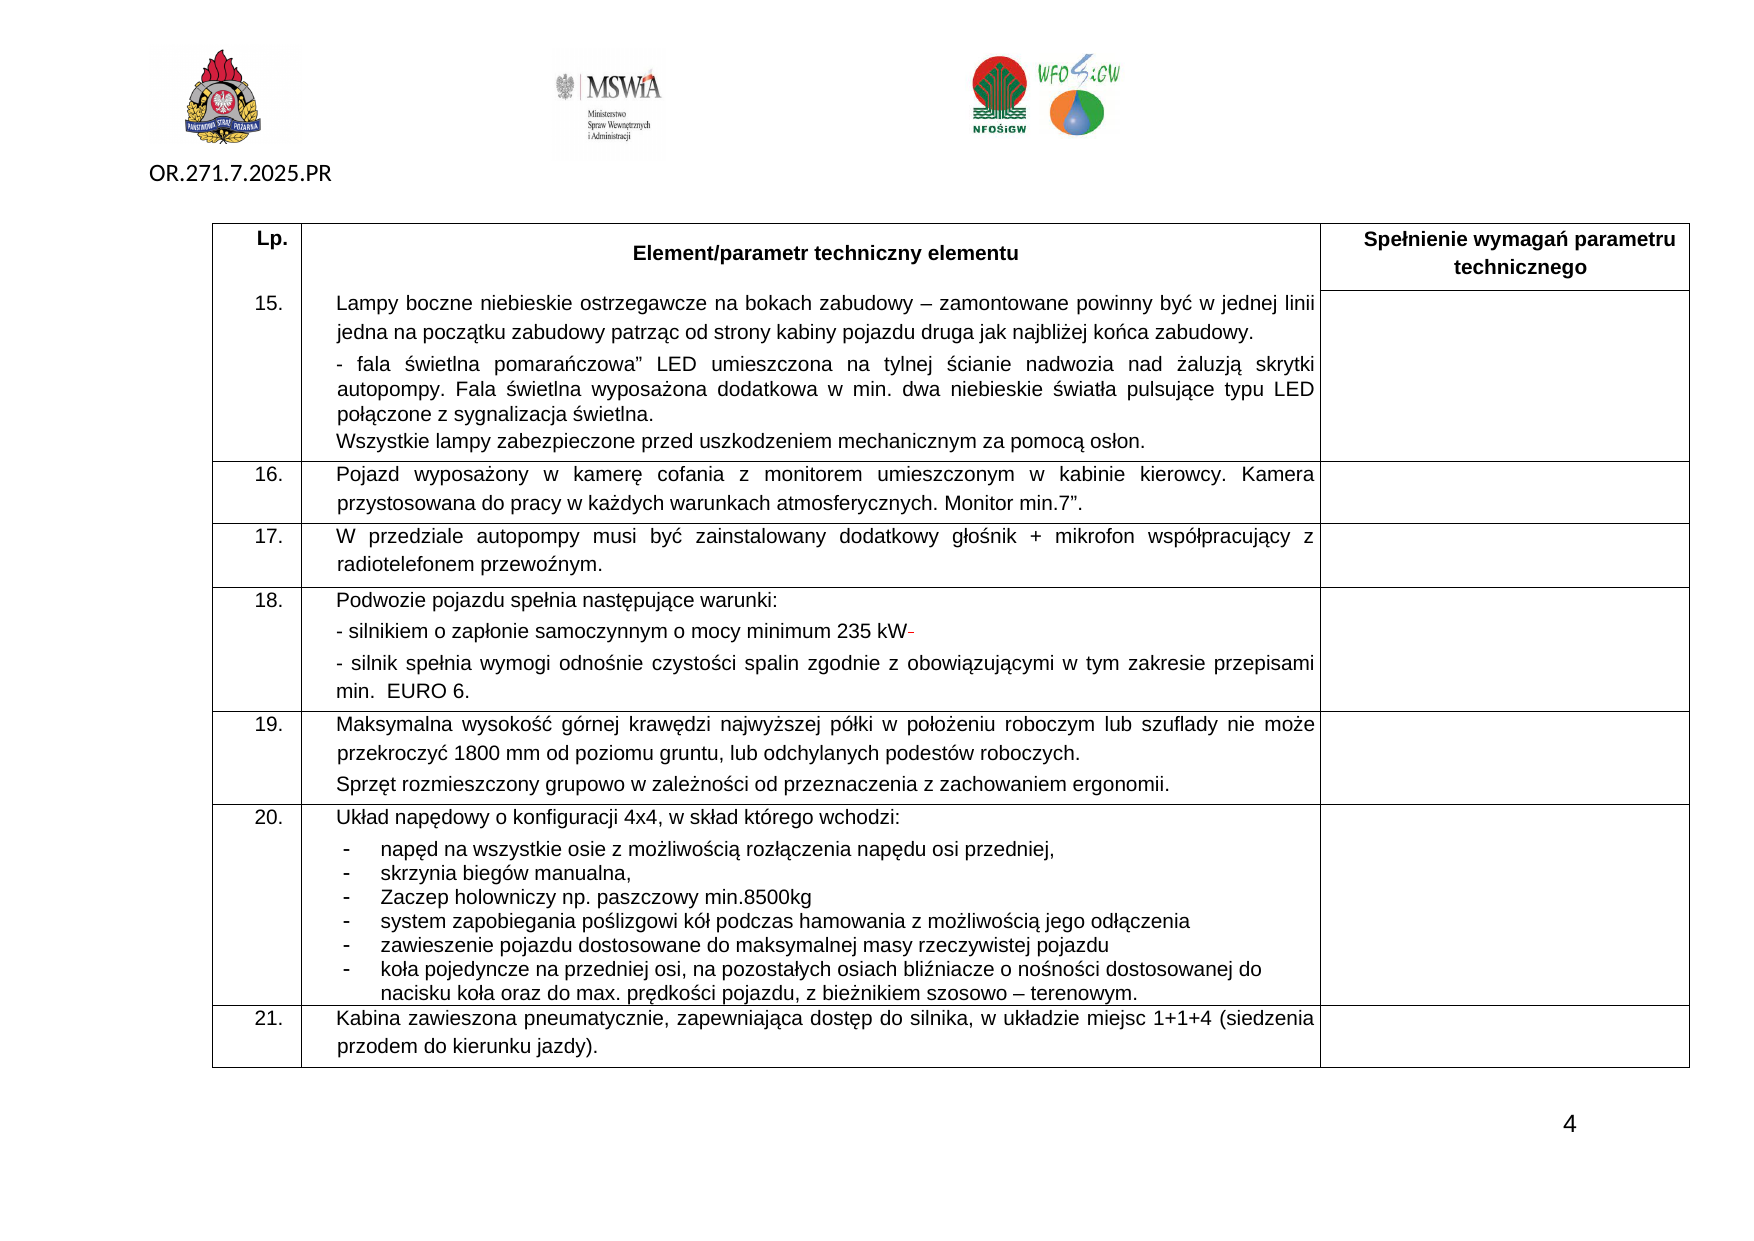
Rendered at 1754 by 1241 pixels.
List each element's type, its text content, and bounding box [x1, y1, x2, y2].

table_cell [213, 1006, 301, 1067]
table_cell Maksymalna wysokość górnej krawędzi najwyższej półki w położeniu roboczym lub szuflady nie może przekroczyć 1800 mm od poziomu gruntu, lub odchylanych podestów roboczych. Sprzęt rozmieszczony grupowo w zależności od przeznaczenia z zachowaniem ergonomii. [302, 712, 1320, 804]
table_cell [1321, 524, 1497, 587]
table_cell [1321, 712, 1497, 804]
table_cell Układ napędowy o konfiguracji 4x4, w skład którego wchodzi: napęd na wszystkie osie z możliwością rozłączenia napędu osi przedniej, skrzynia biegów manualna, Zaczep holowniczy np. paszczowy min.8500kg system zapobiegania poślizgowi kół podczas hamowania z możliwością jego odłączenia zawieszenie pojazdu dostosowane do maksymalnej masy rzeczywistej pojazdu koła pojedyncze na przedniej osi, na pozostałych osiach bliźniacze o nośności dostosowanej do nacisku koła oraz do max. prędkości pojazdu, z bieżnikiem szosowo – terenowym. [302, 805, 1320, 1005]
table_cell [1497, 1006, 1689, 1067]
table_cell [213, 805, 301, 1005]
table_header Element/parametr techniczny elementu [302, 224, 1320, 290]
table_cell [213, 524, 301, 587]
table_cell [1321, 462, 1497, 523]
picture [551, 48, 666, 161]
table_cell [1321, 588, 1497, 711]
table_cell [1497, 712, 1689, 804]
table_header Spełnienie wymagań parametru technicznego [1321, 224, 1689, 290]
table_cell [213, 462, 301, 523]
table_header Lp. [213, 224, 301, 290]
table_cell [1497, 524, 1689, 587]
table_cell Lampy boczne niebieskie ostrzegawcze na bokach zabudowy – zamontowane powinny być w jednej linii jedna na początku zabudowy patrząc od strony kabiny pojazdu druga jak najbliżej końca zabudowy. - fala świetlna pomarańczowa” LED umieszczona na tylnej ścianie nadwozia nad żaluzją skrytki autopompy. Fala świetlna wyposażona dodatkowa w min. dwa niebieskie światła pulsujące typu LED połączone z sygnalizacja świetlna. Wszystkie lampy zabezpieczone przed uszkodzeniem mechanicznym za pomocą osłon. [302, 290, 1320, 461]
table_cell [213, 712, 301, 804]
table_cell [1497, 588, 1689, 711]
table_cell [213, 290, 301, 461]
table_cell Pojazd wyposażony w kamerę cofania z monitorem umieszczonym w kabinie kierowcy. Kamera przystosowana do pracy w każdych warunkach atmosferycznych. Monitor min.7”. [302, 462, 1320, 523]
table_cell [1321, 1006, 1497, 1067]
table_cell [1321, 291, 1497, 461]
table_cell W przedziale autopompy musi być zainstalowany dodatkowy głośnik + mikrofon współpracujący z radiotelefonem przewoźnym. [302, 524, 1320, 587]
picture [148, 44, 302, 144]
table_cell [1497, 805, 1689, 1005]
table_cell Podwozie pojazdu spełnia następujące warunki: - silnikiem o zapłonie samoczynnym o mocy minimum 235 kW - silnik spełnia wymogi odnośnie czystości spalin zgodnie z obowiązującymi w tym zakresie przepisami min. EURO 6. [302, 588, 1320, 711]
table_cell [213, 588, 301, 711]
table_cell [1497, 291, 1689, 461]
table_cell Kabina zawieszona pneumatycznie, zapewniająca dostęp do silnika, w układzie miejsc 1+1+4 (siedzenia przodem do kierunku jazdy). [302, 1006, 1320, 1067]
table_cell [1321, 805, 1497, 1005]
table_cell [1497, 462, 1689, 523]
picture [964, 43, 1126, 152]
